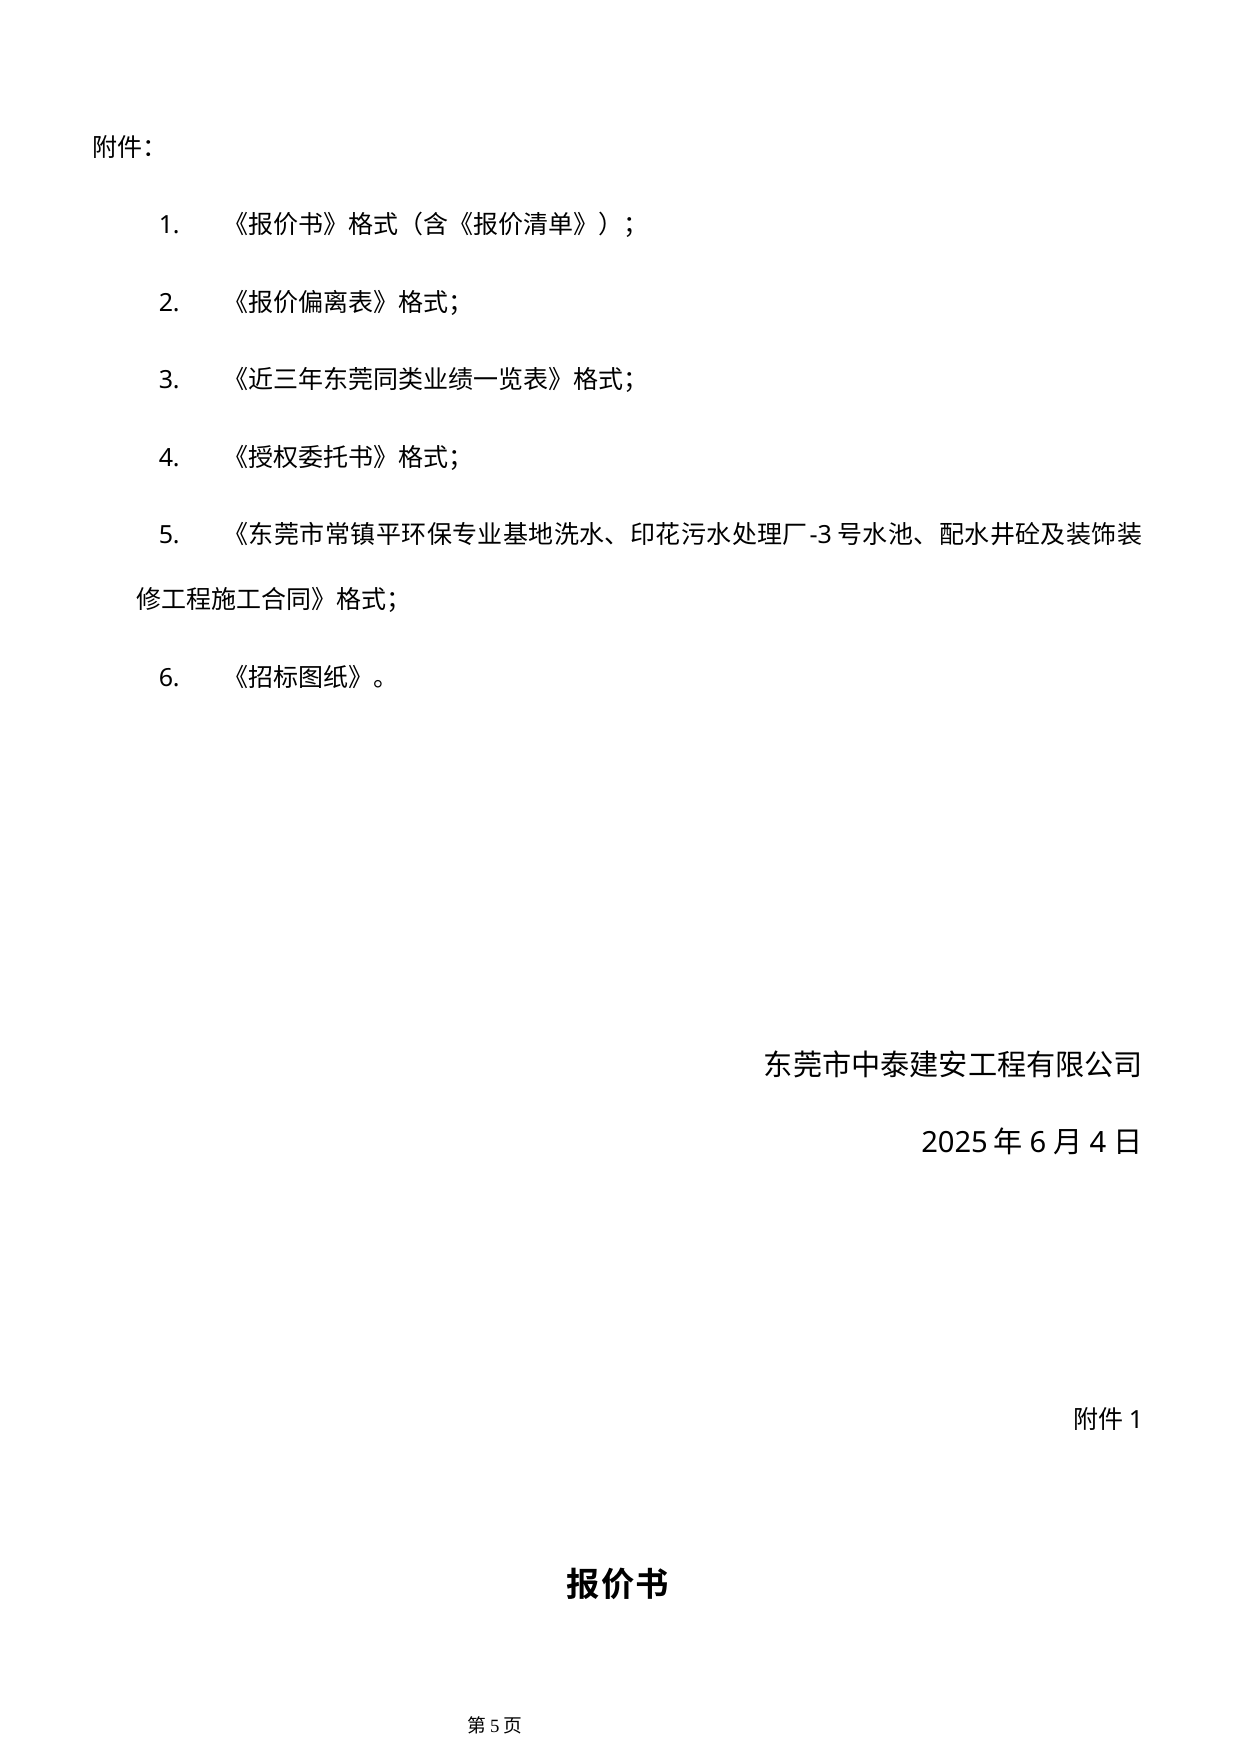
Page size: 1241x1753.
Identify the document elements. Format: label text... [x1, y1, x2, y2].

list 《授权委托书》格式； [136, 423, 1143, 488]
list 《东莞市常镇平环保专业基地洗水、印花污水处理厂-3号水池、配水井砼及装饰装修工程施工合同》格式； [136, 500, 1143, 630]
text 报价书 [92, 1550, 1143, 1615]
text 2025年 6 月 4 日 [92, 1108, 1143, 1173]
list 《报价书》格式（含《报价清单》）； [136, 190, 1143, 255]
list 《招标图纸》。 [136, 643, 1143, 708]
list 东莞市中泰建安工程有限公司 [92, 1030, 1143, 1095]
list 《近三年东莞同类业绩一览表》格式； [136, 345, 1143, 410]
list 《报价偏离表》格式； [136, 268, 1143, 333]
text 附件： [92, 113, 1143, 178]
text 附件1 [92, 1385, 1143, 1450]
